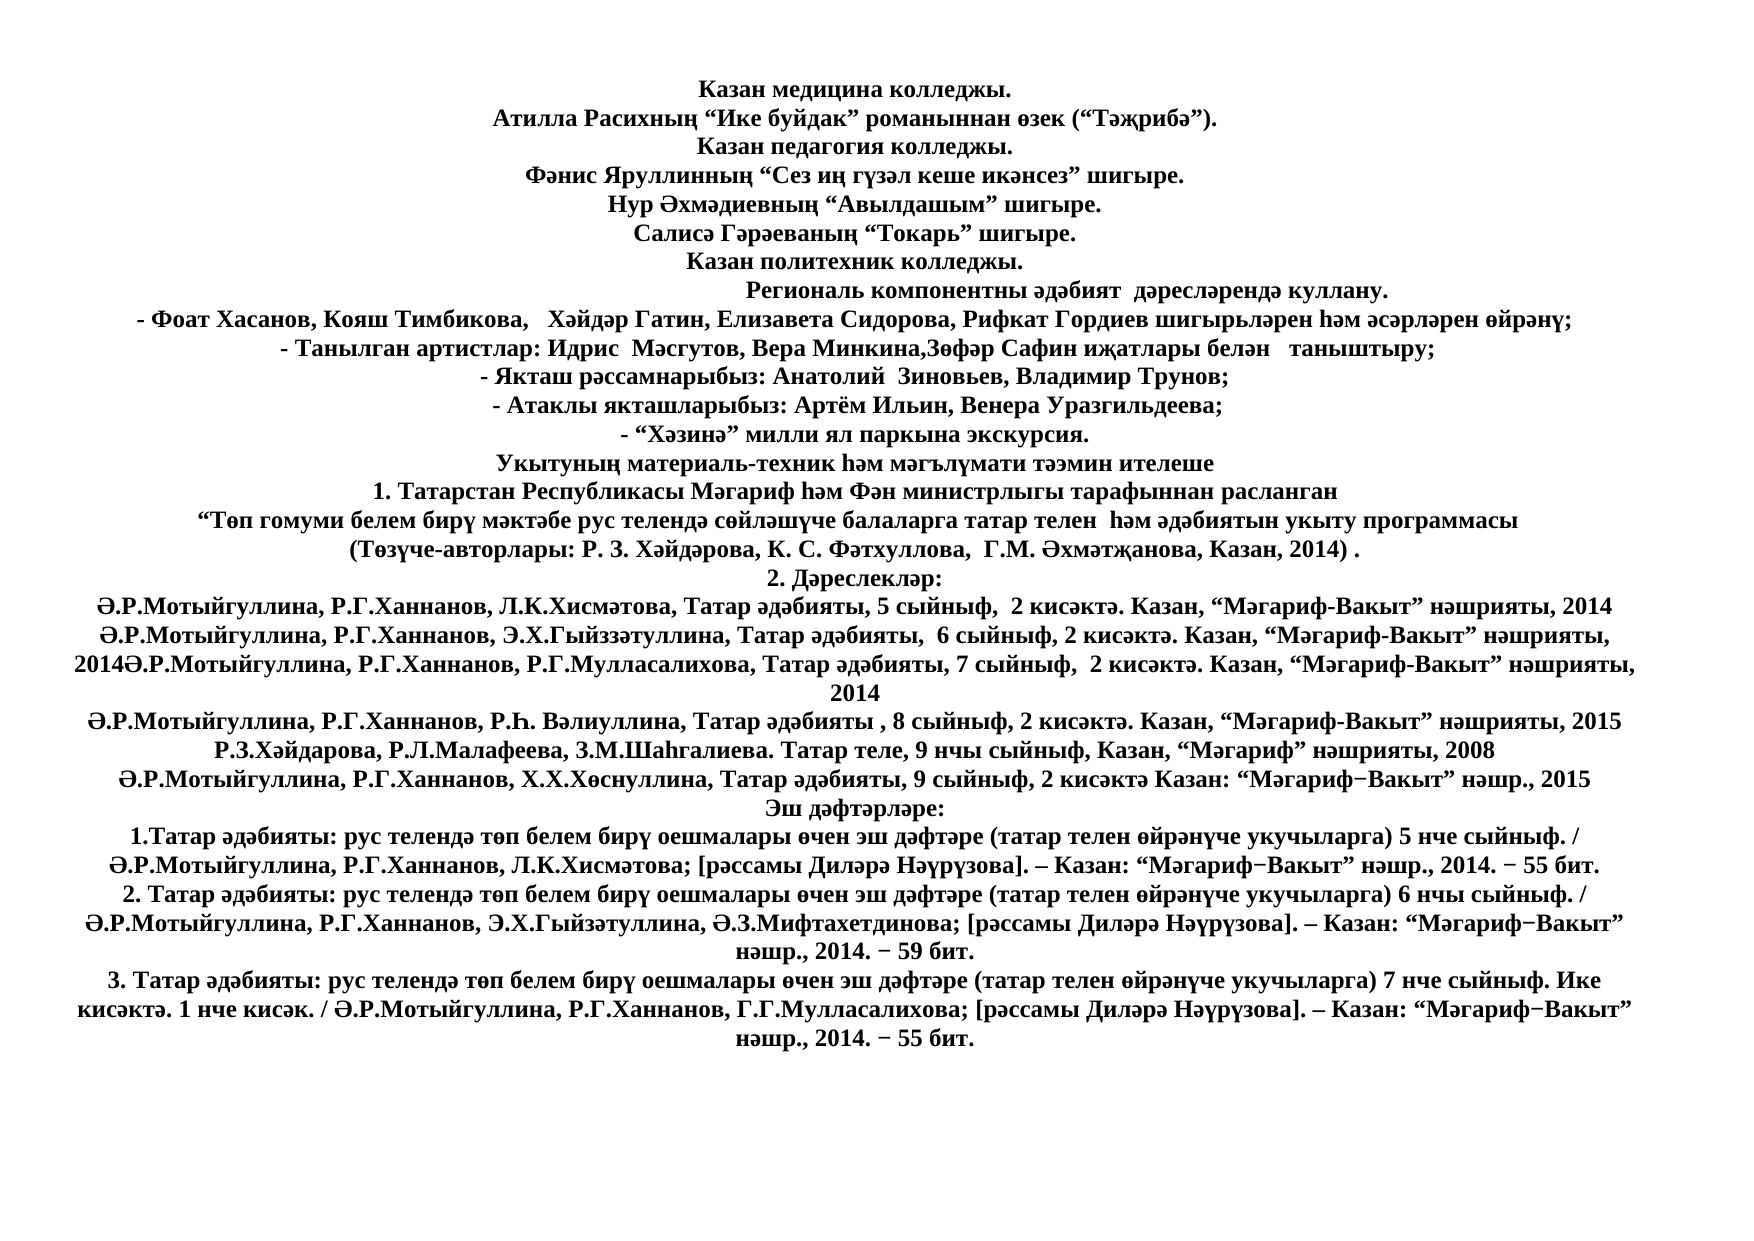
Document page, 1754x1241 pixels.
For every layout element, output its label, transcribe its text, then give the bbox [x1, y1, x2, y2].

text - Танылган артистлар: Идрис Мәсгутов, Вера Минкина,Зөфәр Сафин иҗатлары белән таныштыру; [67, 333, 1643, 361]
text Казан медицина колледжы. [67, 74, 1643, 103]
text Казан политехник колледжы. [67, 246, 1643, 275]
text Фәнис Яруллинның “Сез иң гүзәл кеше икәнсез” шигыре. [67, 160, 1643, 189]
text “Төп гомуми белем бирү мәктәбе рус телендә сөйләшүче балаларга татар телен hәм әдәбиятын укыту программасы [67, 505, 1643, 534]
text Эш дәфтәрләре: [67, 793, 1643, 821]
text - Якташ рәссамнарыбыз: Анатолий Зиновьев, Владимир Трунов; [67, 361, 1643, 390]
text - Фоат Хасанов, Кояш Тимбикова, Хәйдәр Гатин, Елизавета Сидорова, Рифкат Гордиев шигырьләрен һәм әсәрләрен өйрәнү; [67, 304, 1643, 333]
text Ә.Р.Мотыйгуллина, Р.Г.Ханнанов, Э.Х.Гыйззәтуллина, Татар әдәбияты, 6 сыйныф, 2 кисәктә. Казан, “Мәгариф-Вакыт” нәшрияты, 2014Ә.Р.Мотыйгуллина, Р.Г.Ханнанов, Р.Г.Мулласалихова, Татар әдәбияты, 7 сыйныф, 2 кисәктә. Казан, “Мәгариф-Вакыт” нәшрияты, 2014 [67, 620, 1643, 706]
text Салисә Гәрәеваның “Токарь” шигыре. [67, 218, 1643, 246]
text Ә.Р.Мотыйгуллина, Р.Г.Ханнанов, Х.Х.Хөснуллина, Татар әдәбияты, 9 сыйныф, 2 кисәктә Казан: “Мәгариф−Вакыт” нәшр., 2015 [67, 764, 1643, 793]
text 2. Дәреслекләр: [67, 563, 1643, 591]
text - Атаклы якташларыбыз: Артём Ильин, Венера Уразгильдеева; [67, 390, 1643, 419]
text Укытуның материаль-техник һәм мәгълүмати тәэмин ителеше [67, 448, 1643, 476]
text (Төзүче-авторлары: Р. З. Хәйдәрова, К. С. Фәтхуллова, Г.М. Әхмәтҗанова, Казан, 2014) . [67, 534, 1643, 563]
text Атилла Расихның “Ике буйдак” романыннан өзек (“Тәҗрибә”). [67, 103, 1643, 131]
text Казан педагогия колледжы. [67, 131, 1643, 160]
text Ә.Р.Мотыйгуллина, Р.Г.Ханнанов, Л.К.Хисмәтова, Татар әдәбияты, 5 сыйныф, 2 кисәктә. Казан, “Мәгариф-Вакыт” нәшрияты, 2014 [67, 591, 1643, 620]
text 1.Татар әдәбияты: рус телендә төп белем бирү оешмалары өчен эш дәфтәре (татар телен өйрәнүче укучыларга) 5 нче сыйныф. / Ә.Р.Мотыйгуллина, Р.Г.Ханнанов, Л.К.Хисмәтова; [рәссамы Диләрә Нәүрүзова]. – Казан: “Мәгариф−Вакыт” нәшр., 2014. − 55 бит. [67, 821, 1643, 879]
text Региональ компонентны әдәбият дәресләрендә куллану. [67, 275, 1643, 304]
text Нур Әхмәдиевның “Авылдашым” шигыре. [67, 189, 1643, 218]
text 3. Татар әдәбияты: рус телендә төп белем бирү оешмалары өчен эш дәфтәре (татар телен өйрәнүче укучыларга) 7 нче сыйныф. Ике кисәктә. 1 нче кисәк. / Ә.Р.Мотыйгуллина, Р.Г.Ханнанов, Г.Г.Мулласалихова; [рәссамы Диләрә Нәүрүзова]. – Казан: “Мәгариф−Вакыт” нәшр., 2014. − 55 бит. [67, 965, 1643, 1051]
text - “Хәзинә” милли ял паркына экскурсия. [67, 419, 1643, 448]
text Р.З.Хәйдарова, Р.Л.Малафеева, З.М.Шаһгалиева. Татар теле, 9 нчы сыйныф, Казан, “Мәгариф” нәшрияты, 2008 [67, 735, 1643, 764]
text 2. Татар әдәбияты: рус телендә төп белем бирү оешмалары өчен эш дәфтәре (татар телен өйрәнүче укучыларга) 6 нчы сыйныф. / Ә.Р.Мотыйгуллина, Р.Г.Ханнанов, Э.Х.Гыйзәтуллина, Ә.З.Мифтахетдинова; [рәссамы Диләрә Нәүрүзова]. – Казан: “Мәгариф−Вакыт” нәшр., 2014. − 59 бит. [67, 879, 1643, 965]
text Ә.Р.Мотыйгуллина, Р.Г.Ханнанов, Р.Һ. Вәлиуллина, Татар әдәбияты , 8 сыйныф, 2 кисәктә. Казан, “Мәгариф-Вакыт” нәшрияты, 2015 [67, 706, 1643, 735]
text 1. Татарстан Республикасы Мәгариф һәм Фән министрлыгы тарафыннан расланган [67, 476, 1643, 505]
